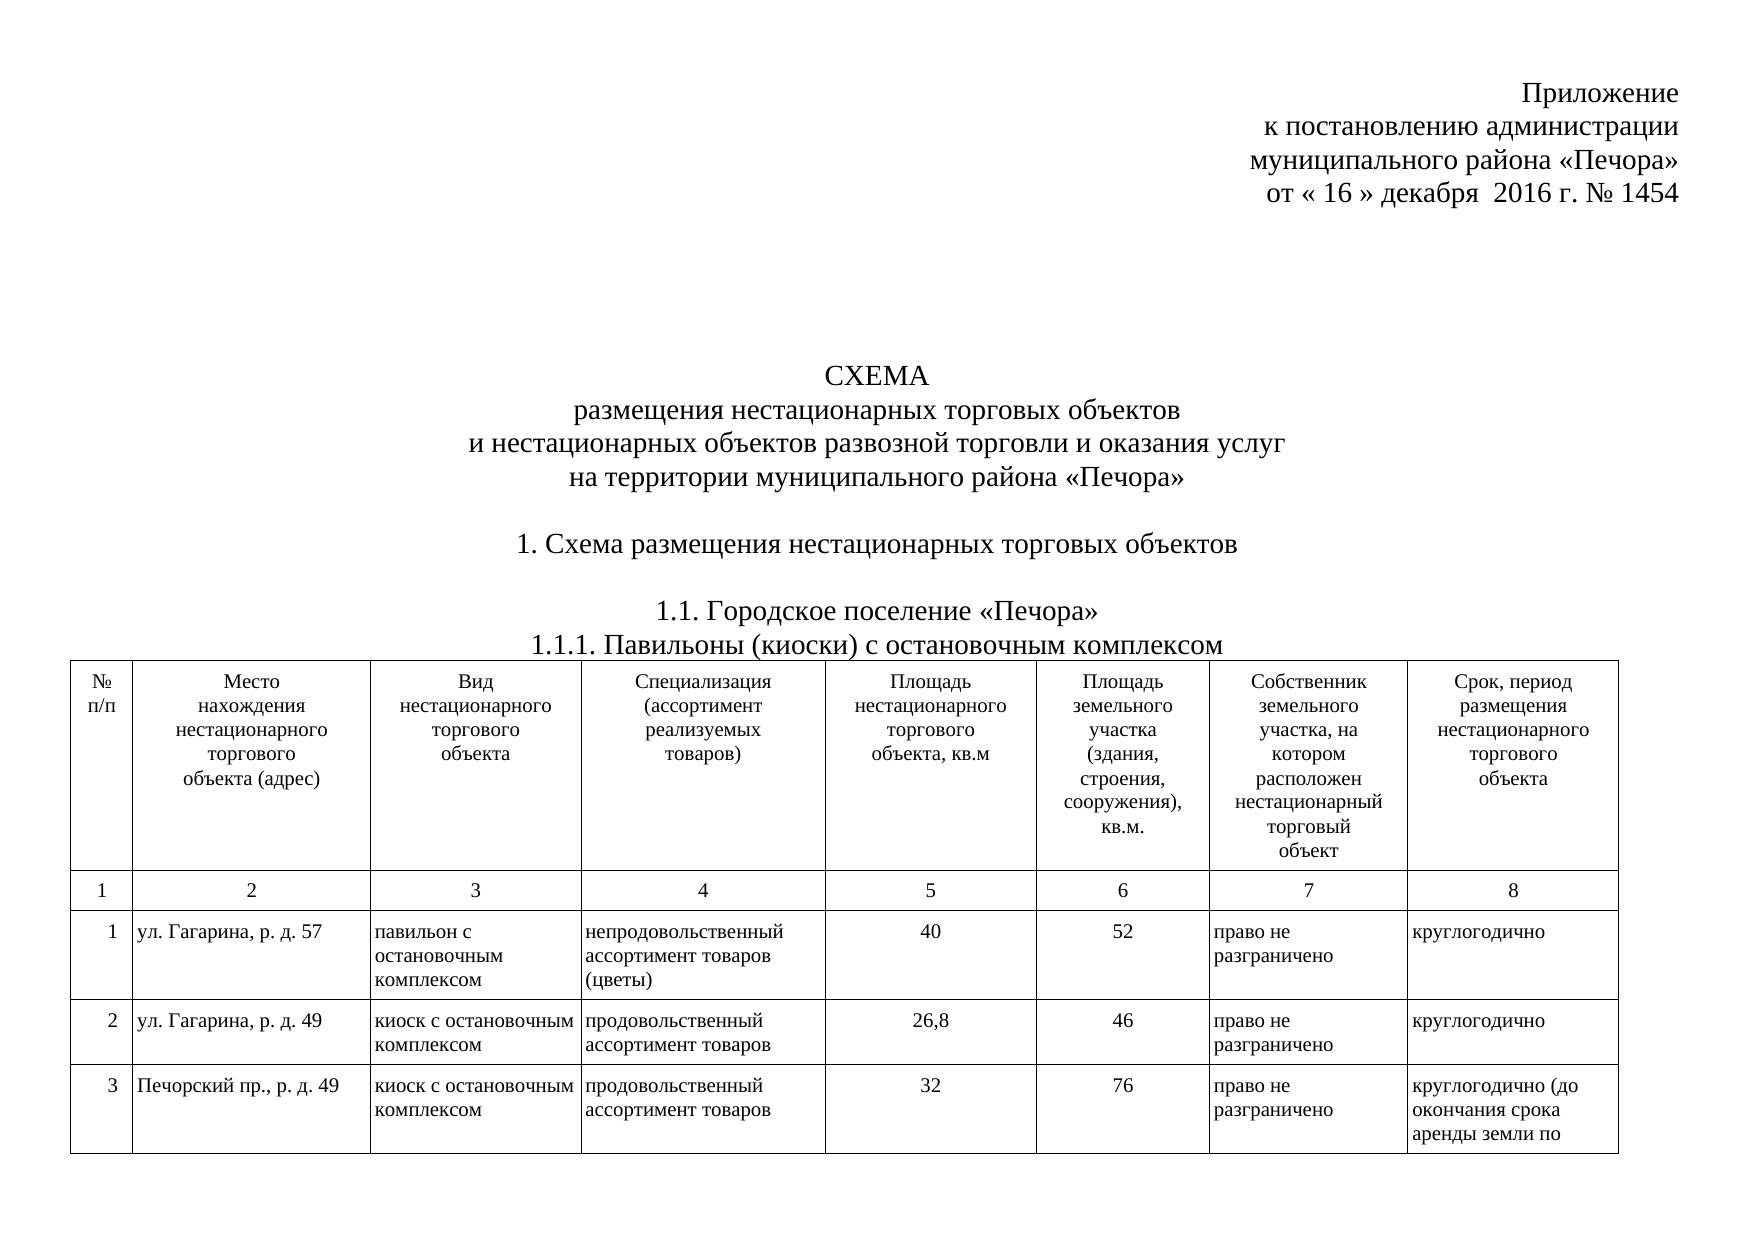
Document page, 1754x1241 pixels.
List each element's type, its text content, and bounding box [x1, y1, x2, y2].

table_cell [1408, 1065, 1618, 1153]
table_cell право не разграничено [1210, 911, 1407, 999]
table_cell 26,8 [826, 1000, 1036, 1064]
table_cell 7 [1210, 871, 1407, 910]
table_header Место нахождения нестационарного торгового объекта (адрес) [133, 661, 370, 869]
table_cell 40 [826, 911, 1036, 999]
table_cell павильон с остановочным комплексом [371, 911, 581, 999]
text 1.1.1. Павильоны (киоски) с остановочным комплексом [75, 627, 1679, 660]
text к постановлению администрации [75, 108, 1679, 142]
table_cell ул. Гагарина, р. д. 49 [133, 1000, 370, 1064]
table_header Площадь нестационарного торгового объекта, кв.м [826, 661, 1036, 869]
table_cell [582, 1065, 825, 1153]
table_cell круглогодично [1408, 1000, 1618, 1064]
table_cell 52 [1037, 911, 1209, 999]
table_cell [71, 1000, 132, 1064]
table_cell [133, 1065, 370, 1153]
text 1. Схема размещения нестационарных торговых объектов [75, 526, 1679, 560]
table_cell [71, 911, 132, 999]
table_cell 2 [133, 871, 370, 910]
table_cell 6 [1037, 871, 1209, 910]
table_cell 32 [826, 1065, 1036, 1153]
table_cell право не разграничено [1210, 1000, 1407, 1064]
table_cell 3 [371, 871, 581, 910]
table_cell киоск с остановочным комплексом [371, 1000, 581, 1064]
text муниципального района «Печора» [75, 142, 1679, 176]
table_header Срок, период размещения нестационарного торгового объекта [1408, 661, 1618, 869]
table_header Площадь земельного участка (здания, строения, сооружения), кв.м. [1037, 661, 1209, 869]
table_header Вид нестационарного торгового объекта [371, 661, 581, 869]
text на территории муниципального района «Печора» [75, 459, 1679, 493]
table_header Специализация (ассортимент реализуемых товаров) [582, 661, 825, 869]
text СХЕМА [75, 358, 1679, 392]
table_cell 4 [582, 871, 825, 910]
table_cell 76 [1037, 1065, 1209, 1153]
text размещения нестационарных торговых объектов [75, 392, 1679, 426]
text от « 16 » декабря 2016 г. № 1454 [75, 176, 1679, 209]
text Приложение [75, 75, 1679, 108]
table_cell 8 [1408, 871, 1618, 910]
table_header № п/п [71, 661, 132, 869]
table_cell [371, 1065, 581, 1153]
text и нестационарных объектов развозной торговли и оказания услуг [75, 426, 1679, 459]
table_cell 46 [1037, 1000, 1209, 1064]
table_cell [71, 1065, 132, 1153]
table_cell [1210, 1065, 1407, 1153]
table_cell ул. Гагарина, р. д. 57 [133, 911, 370, 999]
table_cell непродовольственный ассортимент товаров (цветы) [582, 911, 825, 999]
table_cell 5 [826, 871, 1036, 910]
table_cell круглогодично [1408, 911, 1618, 999]
text 1.1. Городское поселение «Печора» [75, 593, 1679, 627]
table_cell 1 [71, 871, 132, 910]
table_header Собственник земельного участка, на котором расположен нестационарный торговый объект [1210, 661, 1407, 869]
table_cell продовольственный ассортимент товаров [582, 1000, 825, 1064]
